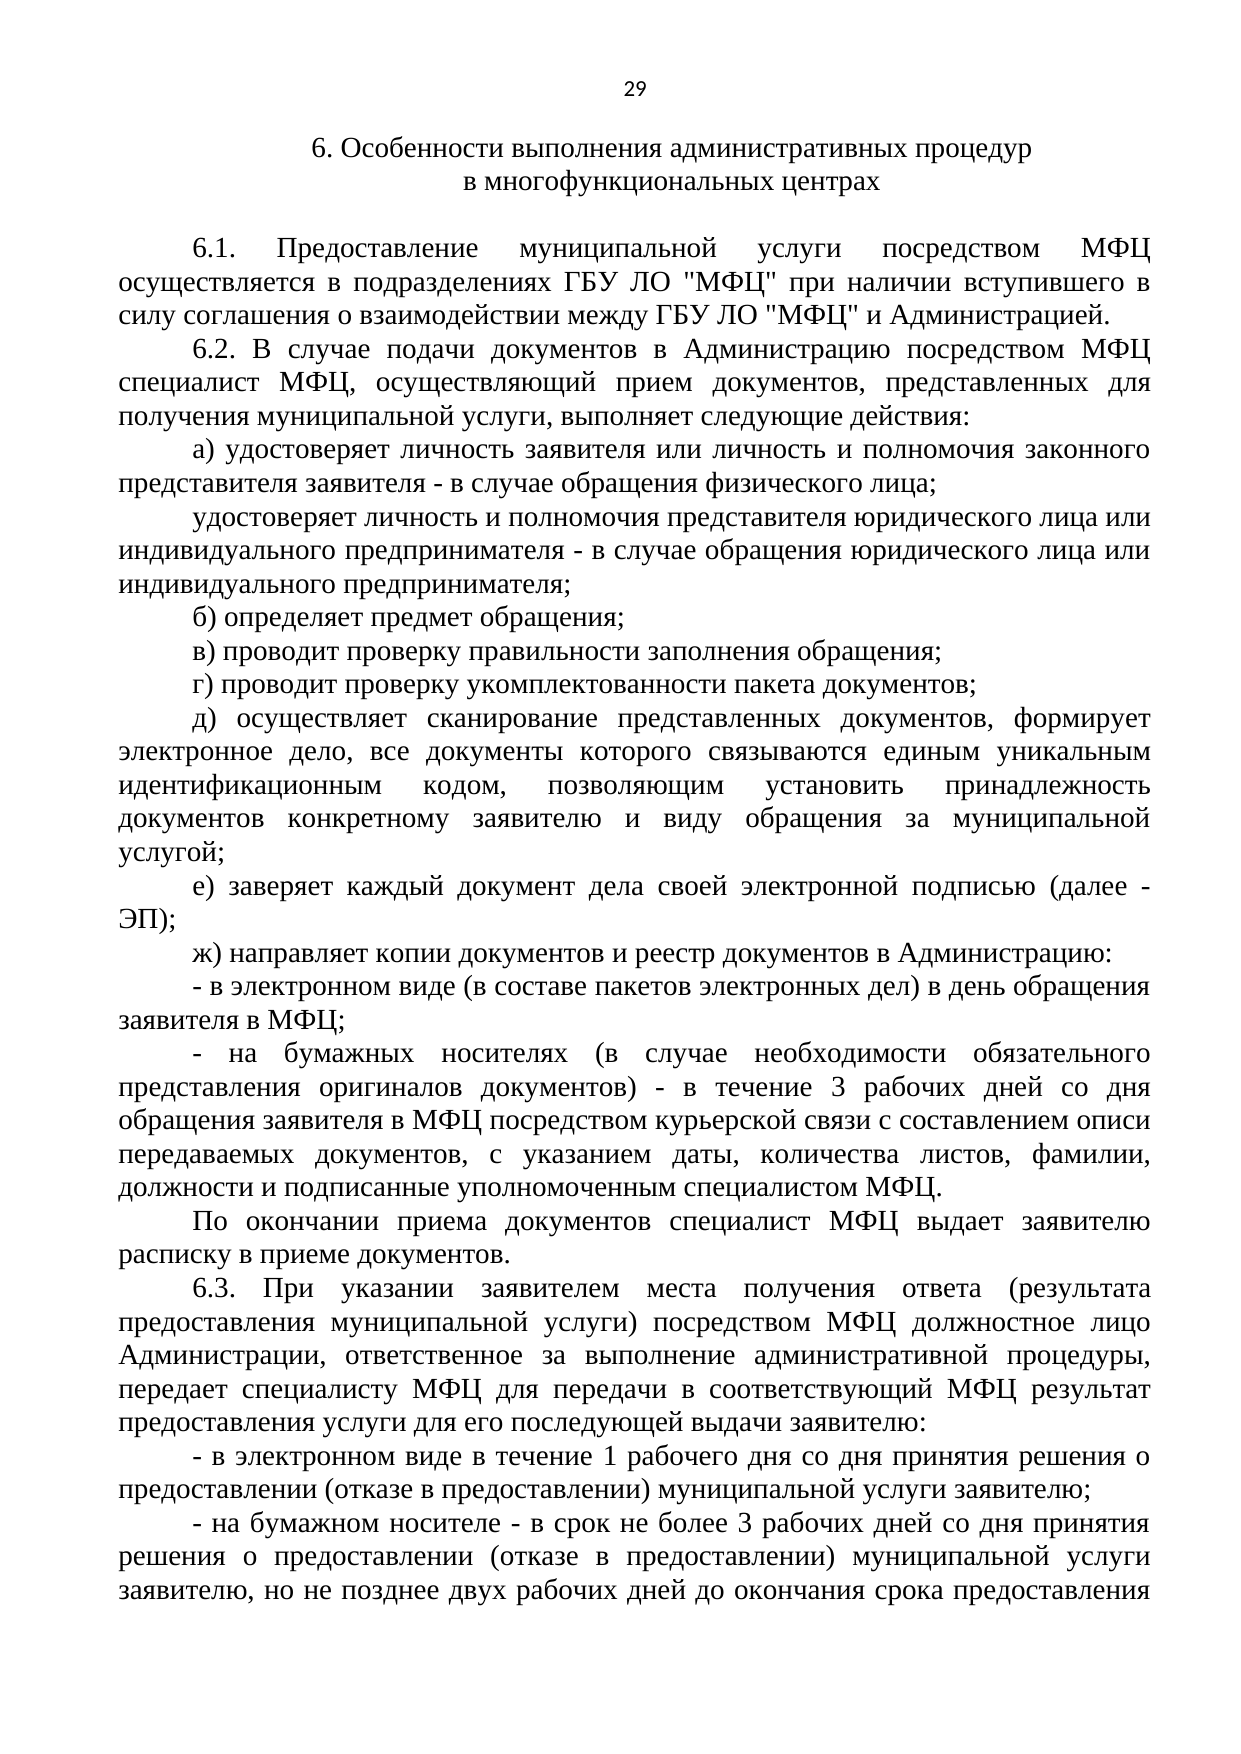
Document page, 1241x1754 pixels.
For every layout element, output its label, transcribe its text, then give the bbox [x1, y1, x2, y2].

text 6. Особенности выполнения административных процедур [118, 130, 1152, 163]
text 6.1. Предоставление муниципальной услуги посредством МФЦ осуществляется в подразделениях ГБУ ЛО "МФЦ" при наличии вступившего в силу соглашения о взаимодействии между ГБУ ЛО "МФЦ" и Администрацией. [118, 230, 1152, 331]
text в) проводит проверку правильности заполнения обращения; [118, 633, 1152, 666]
text ж) направляет копии документов и реестр документов в Администрацию: [118, 935, 1152, 968]
text 6.3. При указании заявителем места получения ответа (результата предоставления муниципальной услуги) посредством МФЦ должностное лицо Администрации, ответственное за выполнение административной процедуры, передает специалисту МФЦ для передачи в соответствующий МФЦ результат предоставления услуги для его последующей выдачи заявителю: [118, 1270, 1152, 1438]
text - на бумажных носителях (в случае необходимости обязательного представления оригиналов документов) - в течение 3 рабочих дней со дня обращения заявителя в МФЦ посредством курьерской связи с составлением описи передаваемых документов, с указанием даты, количества листов, фамилии, должности и подписанные уполномоченным специалистом МФЦ. [118, 1035, 1152, 1203]
text а) удостоверяет личность заявителя или личность и полномочия законного представителя заявителя - в случае обращения физического лица; [118, 432, 1152, 499]
text г) проводит проверку укомплектованности пакета документов; [118, 666, 1152, 700]
text д) осуществляет сканирование представленных документов, формирует электронное дело, все документы которого связываются единым уникальным идентификационным кодом, позволяющим установить принадлежность документов конкретному заявителю и виду обращения за муниципальной услугой; [118, 700, 1152, 868]
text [118, 1505, 1152, 1606]
text - в электронном виде (в составе пакетов электронных дел) в день обращения заявителя в МФЦ; [118, 968, 1152, 1035]
text 6.2. В случае подачи документов в Администрацию посредством МФЦ специалист МФЦ, осуществляющий прием документов, представленных для получения муниципальной услуги, выполняет следующие действия: [118, 331, 1152, 432]
text е) заверяет каждый документ дела своей электронной подписью (далее - ЭП); [118, 868, 1152, 935]
text удостоверяет личность и полномочия представителя юридического лица или индивидуального предпринимателя - в случае обращения юридического лица или индивидуального предпринимателя; [118, 499, 1152, 599]
text По окончании приема документов специалист МФЦ выдает заявителю расписку в приеме документов. [118, 1203, 1152, 1270]
text - в электронном виде в течение 1 рабочего дня со дня принятия решения о предоставлении (отказе в предоставлении) муниципальной услуги заявителю; [118, 1438, 1152, 1505]
text в многофункциональных центрах [118, 163, 1152, 197]
text б) определяет предмет обращения; [118, 599, 1152, 633]
